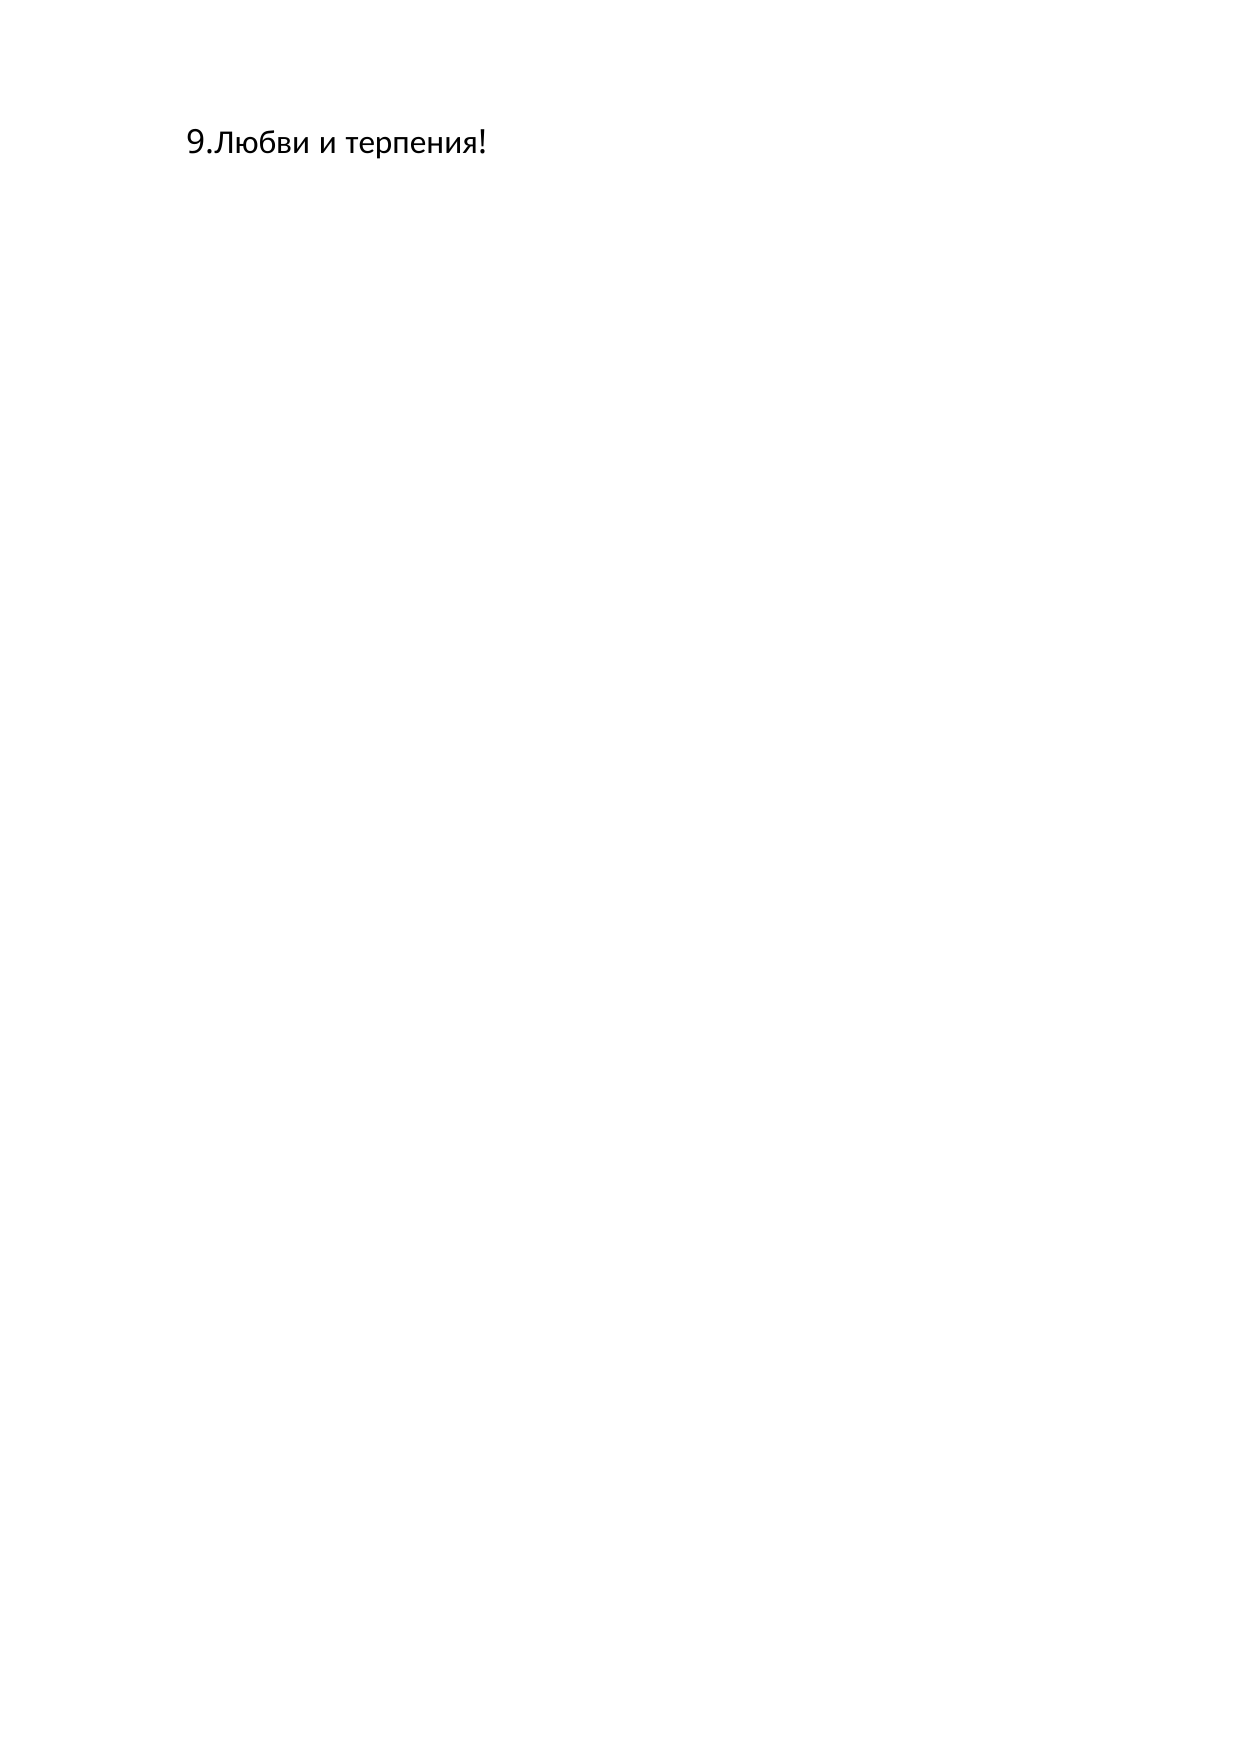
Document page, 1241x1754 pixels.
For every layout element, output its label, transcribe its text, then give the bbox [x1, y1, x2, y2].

text 9.Любви и терпения! [177, 118, 1152, 163]
